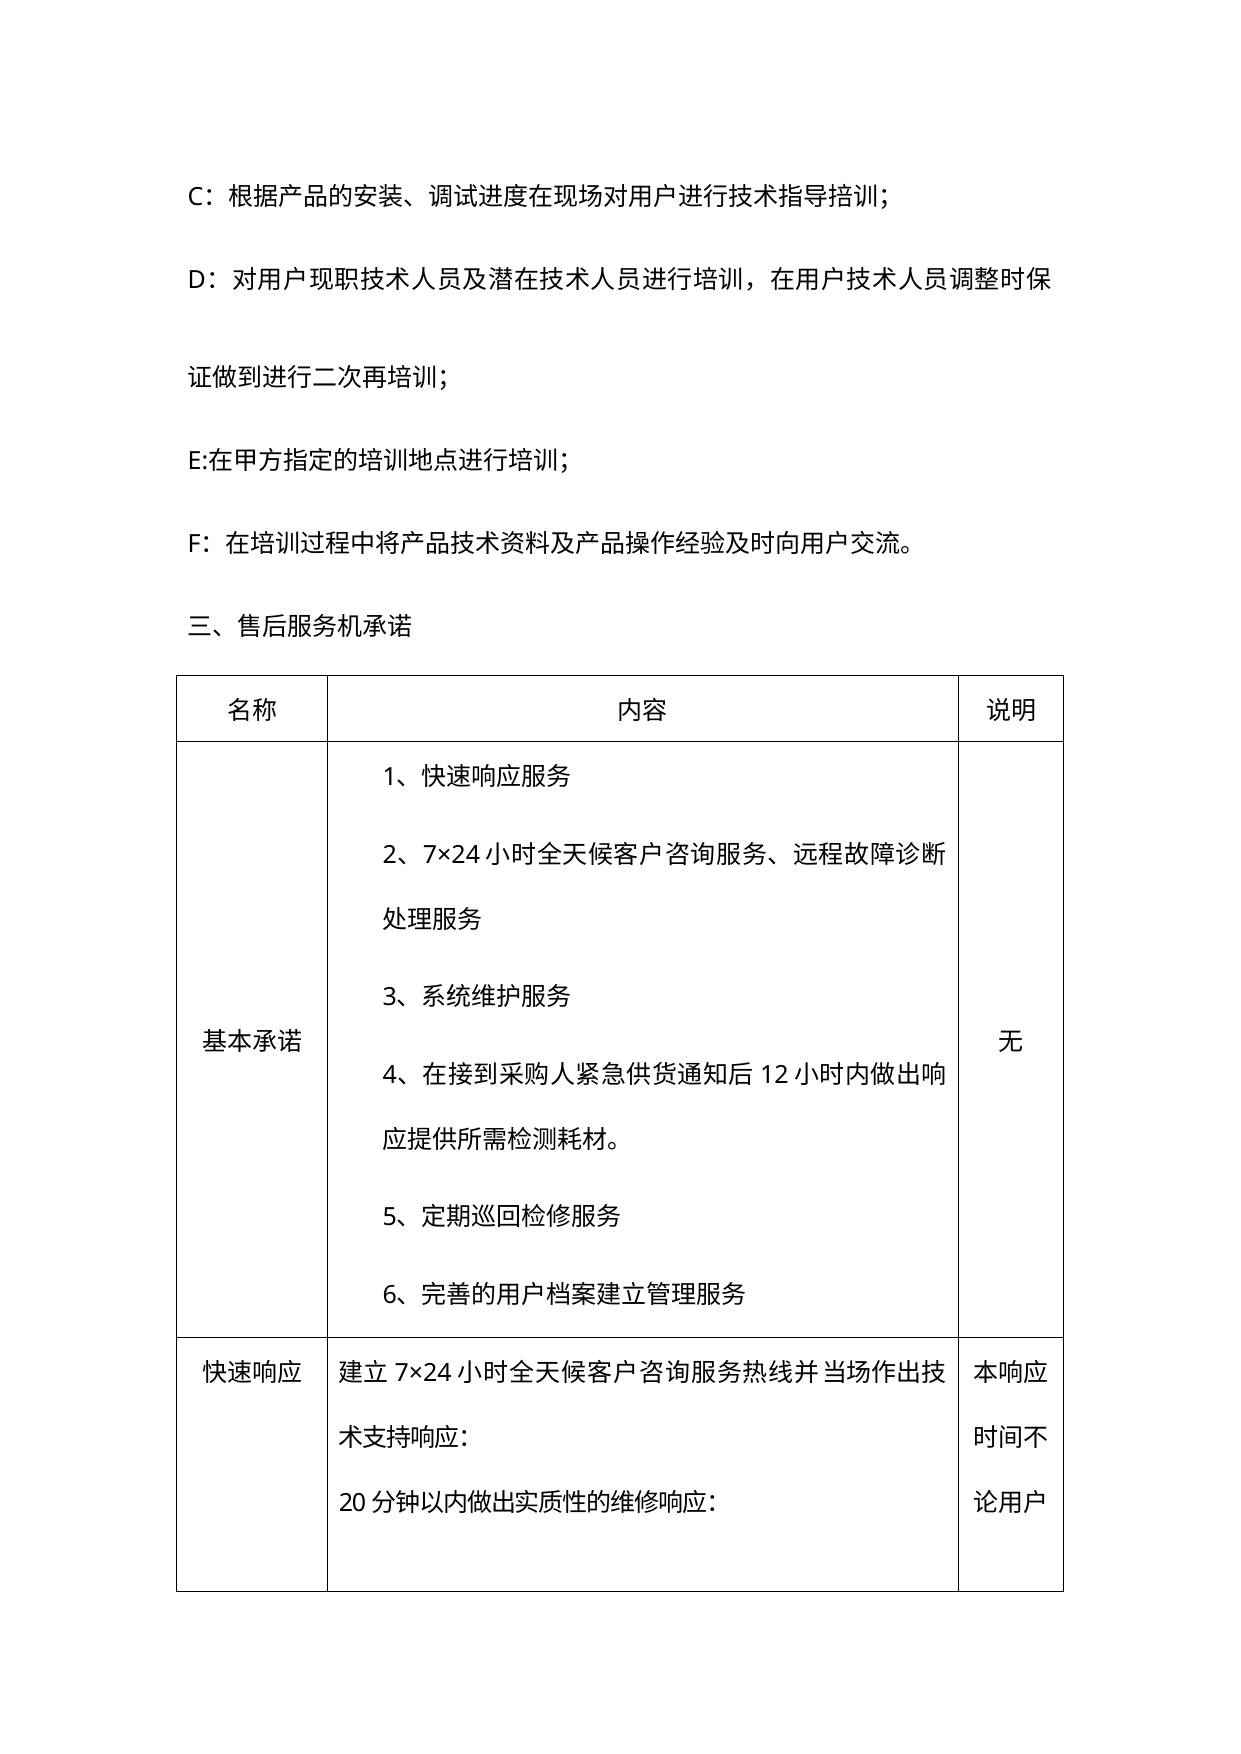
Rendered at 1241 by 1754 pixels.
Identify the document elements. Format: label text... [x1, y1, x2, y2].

table_header 说明 [959, 676, 1063, 741]
text D：对用户现职技术人员及潜在技术人员进行培训，在用户技术人员调整时保证做到进行二次再培训； [187, 245, 1053, 408]
text C：根据产品的安装、调试进度在现场对用户进行技术指导掊训； [187, 162, 1053, 227]
table_cell 本响应时间不论用户的远近 [959, 1338, 1063, 1591]
text 三、售后服务机承诺 [187, 592, 1053, 657]
table_cell 快速响应 [177, 1338, 327, 1591]
table_header 内容 [328, 676, 958, 741]
text F：在培训过程中将产品技术资料及产品操作经验及时向用户交流。 [187, 509, 1053, 574]
table_cell 1、快速响应服务 2、7×24小时全天候客户咨询服务、远程故障诊断处理服务 3、系统维护服务 4、在接到采购人紧急供货通知后12小时内做出响应提供所需检测耗材。 5、定期巡回检修服务 6、完善的用户档案建立管理服务 [328, 742, 958, 1337]
table_cell 无 [959, 742, 1063, 1337]
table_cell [328, 1338, 958, 1591]
text E:在甲方指定的培训地点进行培训； [187, 426, 1053, 491]
table_header 名称 [177, 676, 327, 741]
table_cell 基本承诺 [177, 742, 327, 1337]
